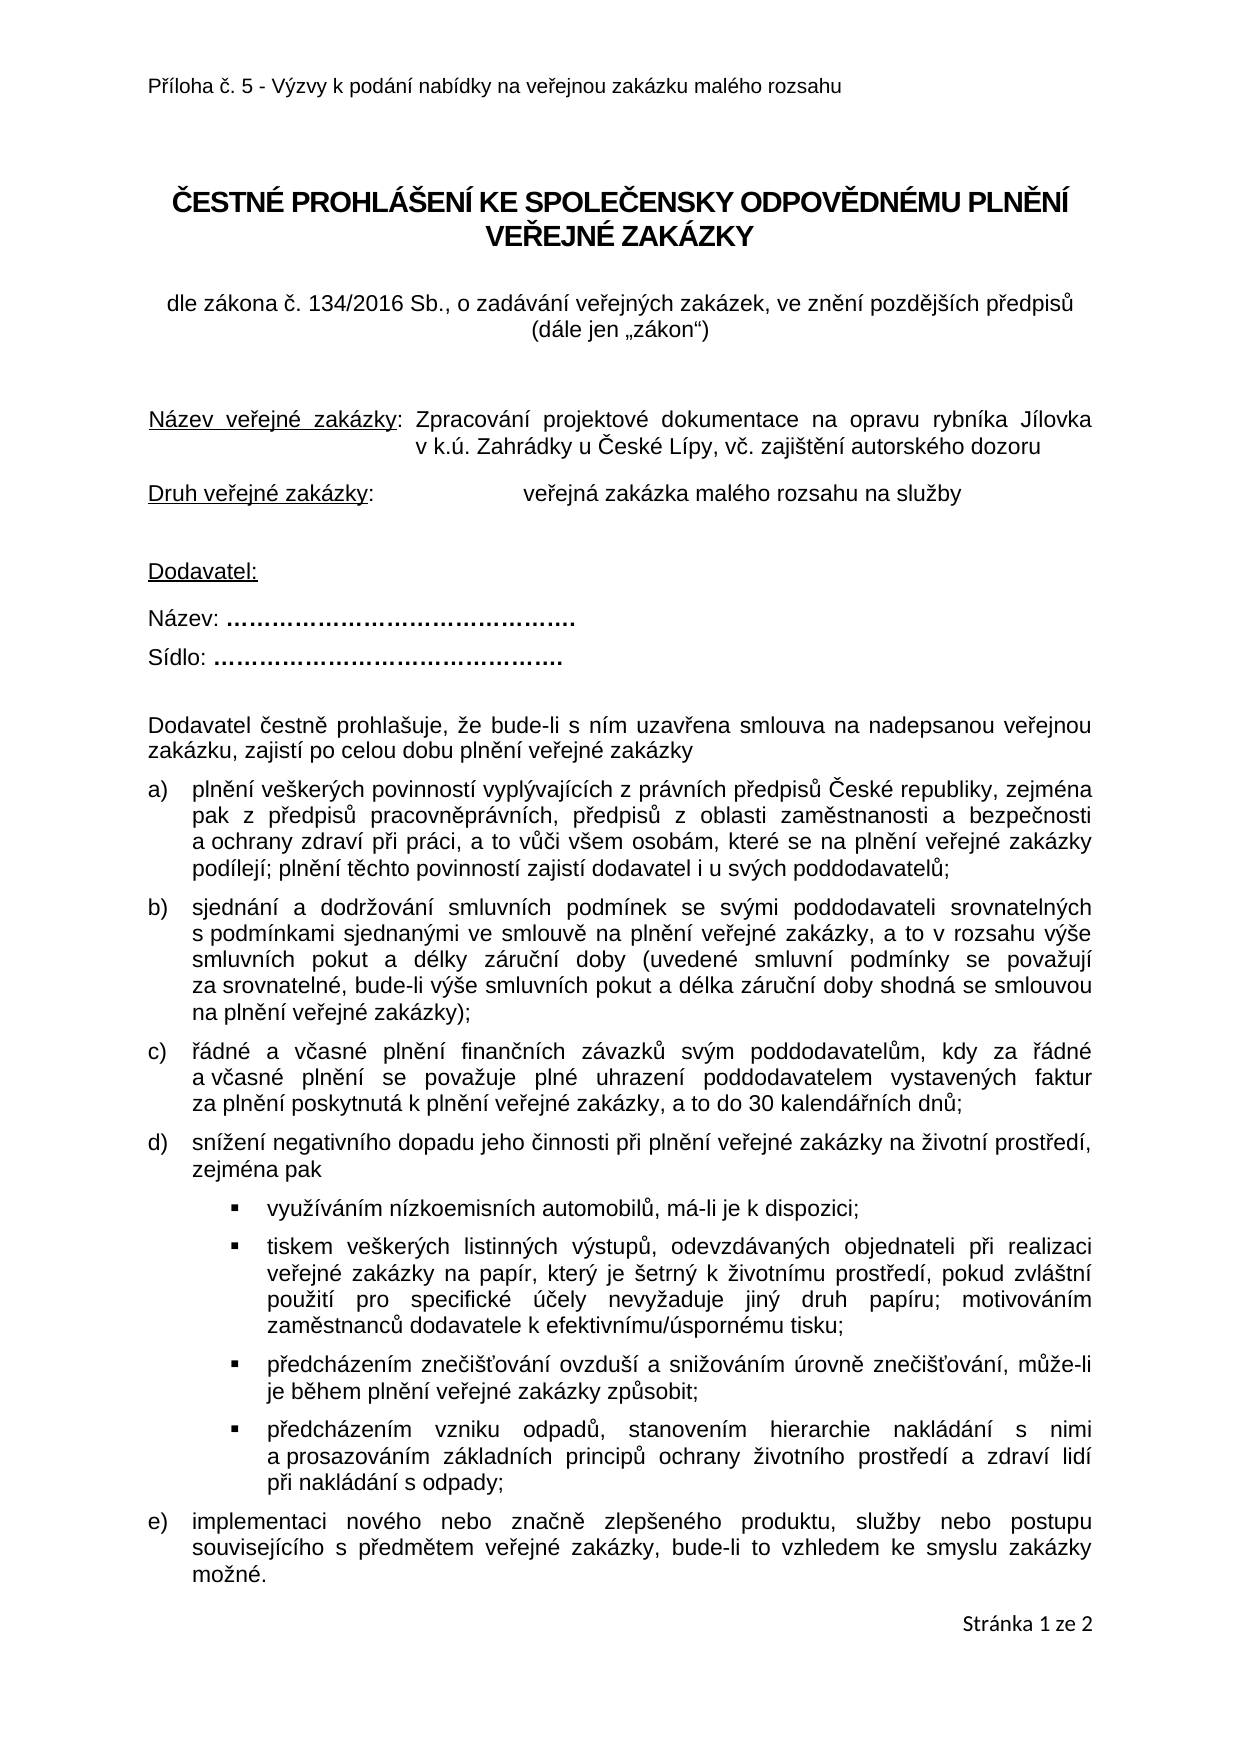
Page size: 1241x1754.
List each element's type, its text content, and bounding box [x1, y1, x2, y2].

list řádné a včasné plnění finančních závazků svým poddodavatelům, kdy za řádné a včasné plnění se považuje plné uhrazení poddodavatelem vystavených faktur za plnění poskytnutá k plnění veřejné zakázky, a to do 30 kalendářních dnů; [148, 1038, 1093, 1117]
list implementaci nového nebo značně zlepšeného produktu, služby nebo postupu souvisejícího s předmětem veřejné zakázky, bude-li to vzhledem ke smyslu zakázky možné. [148, 1508, 1093, 1587]
text Druh veřejné zakázky: veřejná zakázka malého rozsahu na služby [148, 480, 1093, 506]
list využíváním nízkoemisních automobilů, má-li je k dispozici; [229, 1194, 1093, 1221]
list tiskem veškerých listinných výstupů, odevzdávaných objednateli při realizaci veřejné zakázky na papír, který je šetrný k životnímu prostředí, pokud zvláštní použití pro specifické účely nevyžaduje jiný druh papíru; motivováním zaměstnanců dodavatele k efektivnímu/úspornému tisku; [229, 1233, 1093, 1339]
title Čestné prohlášení ke společensky odpovědnému plnění veřejné zakázky [148, 185, 1093, 252]
text Název: ………………………………………. [148, 605, 1093, 631]
list snížení negativního dopadu jeho činnosti při plnění veřejné zakázky na životní prostředí, zejména pak [148, 1129, 1093, 1182]
text Dodavatel: [148, 558, 1093, 584]
list sjednání a dodržování smluvních podmínek se svými poddodavateli srovnatelných s podmínkami sjednanými ve smlouvě na plnění veřejné zakázky, a to v rozsahu výše smluvních pokut a délky záruční doby (uvedené smluvní podmínky se považují za srovnatelné, bude-li výše smluvních pokut a délka záruční doby shodná se smlouvou na plnění veřejné zakázky); [148, 893, 1093, 1025]
text Dodavatel čestně prohlašuje, že bude-li s ním uzavřena smlouva na nadepsanou veřejnou zakázku, zajistí po celou dobu plnění veřejné zakázky [148, 713, 1093, 763]
text Název veřejné zakázky: Zpracování projektové dokumentace na opravu rybníka Jílovka v k.ú. Zahrádky u České Lípy, vč. zajištění autorského dozoru [148, 406, 1093, 459]
text dle zákona č. 134/2016 Sb., o zadávání veřejných zakázek, ve znění pozdějších předpisů (dále jen „zákon“) [148, 290, 1093, 342]
list předcházením vzniku odpadů, stanovením hierarchie nakládání s nimi a prosazováním základních principů ochrany životního prostředí a zdraví lidí při nakládání s odpady; [229, 1416, 1093, 1496]
list předcházením znečišťování ovzduší a snižováním úrovně znečišťování, může-li je během plnění veřejné zakázky způsobit; [229, 1351, 1093, 1404]
text Sídlo: ………………………………………. [148, 644, 1093, 670]
list plnění veškerých povinností vyplývajících z právních předpisů České republiky, zejména pak z předpisů pracovněprávních, předpisů z oblasti zaměstnanosti a bezpečnosti a ochrany zdraví při práci, a to vůči všem osobám, které se na plnění veřejné zakázky podílejí; plnění těchto povinností zajistí dodavatel i u svých poddodavatelů; [148, 776, 1093, 881]
